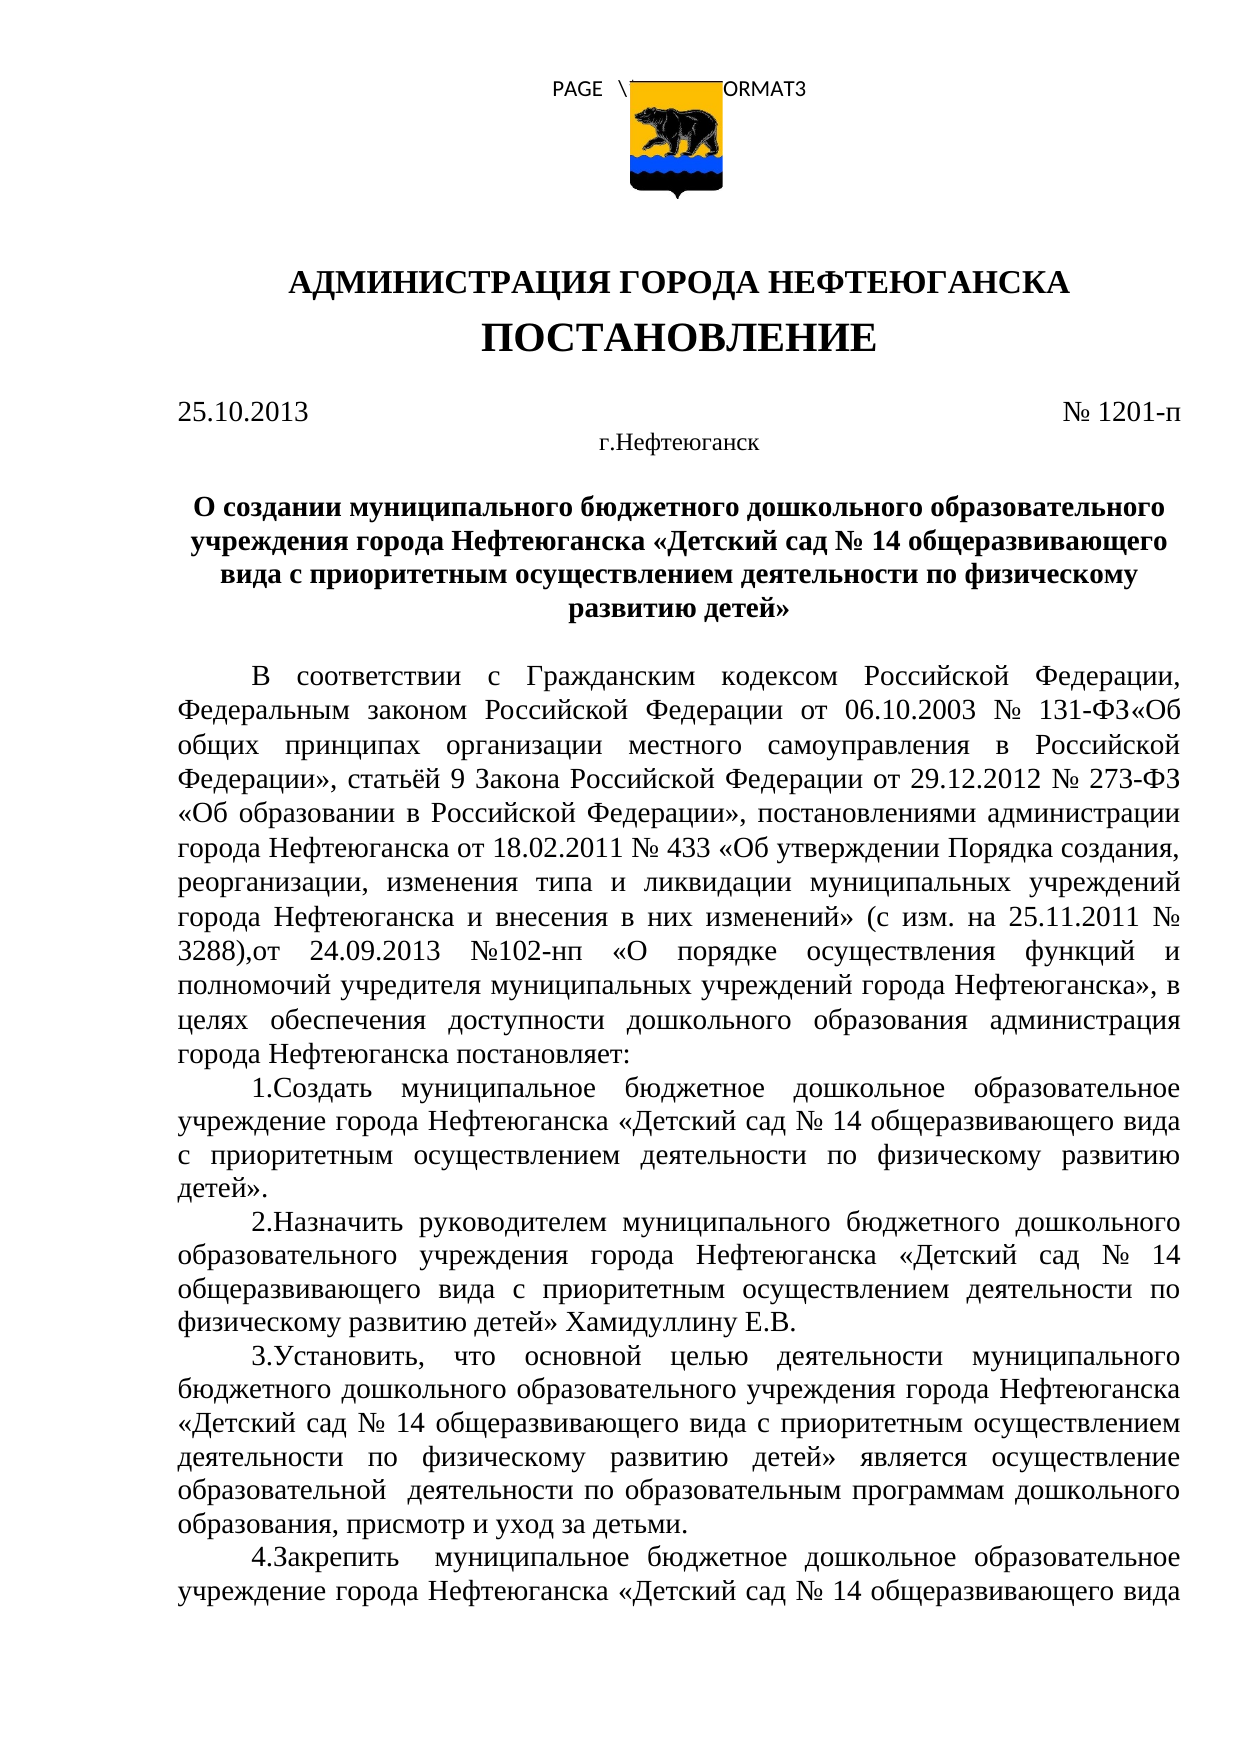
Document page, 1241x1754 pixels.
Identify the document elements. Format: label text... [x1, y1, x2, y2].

text 2.Назначить руководителем муниципального бюджетного дошкольного образовательного учреждения города Нефтеюганска «Детский сад № 14 общеразвивающего вида с приоритетным осуществлением деятельности по физическому развитию детей» Хамидуллину Е.В. [177, 1204, 1181, 1338]
text О создании муниципального бюджетного дошкольного образовательного [177, 489, 1181, 523]
text 1.Создать муниципальное бюджетное дошкольное образовательное учреждение города Нефтеюганска «Детский сад № 14 общеразвивающего вида с приоритетным осуществлением деятельности по физическому развитию детей». [177, 1070, 1181, 1204]
text 3.Установить, что основной целью деятельности муниципального бюджетного дошкольного образовательного учреждения города Нефтеюганска «Детский сад № 14 общеразвивающего вида с приоритетным осуществлением деятельности по физическому развитию детей» является осуществление образовательной деятельности по образовательным программам дошкольного образования, присмотр и уход за детьми. [177, 1338, 1181, 1539]
text постановление [177, 312, 1181, 360]
text В соответствии с Гражданским кодексом Российской Федерации, Федеральным законом Российской Федерации от 06.10.2003 № 131-ФЗ«Об общих принципах организации местного самоуправления в Российской Федерации», статьёй 9 Закона Российской Федерации от 29.12.2012 № 273-ФЗ «Об образовании в Российской Федерации», постановлениями администрации города Нефтеюганска от 18.02.2011 № 433 «Об утверждении Порядка создания, реорганизации, изменения типа и ликвидации муниципальных учреждений города Нефтеюганска и внесения в них изменений» (с изм. на 25.11.2011 № 3288),от 24.09.2013 №102-нп «О порядке осуществления функций и полномочий учредителя муниципальных учреждений города Нефтеюганска», в целях обеспечения доступности дошкольного образования администрация города Нефтеюганска постановляет: [177, 657, 1181, 1070]
text г.Нефтеюганск [177, 427, 1181, 456]
text АДМИНИСТРАЦИЯ ГОРОДА НЕФТЕЮГАНСКА [177, 262, 1181, 300]
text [177, 1539, 1181, 1606]
picture [628, 81, 723, 197]
text 25.10.2013 № 1201-п [177, 394, 1181, 427]
text учреждения города Нефтеюганска «Детский сад № 14 общеразвивающего вида с приоритетным осуществлением деятельности по физическому развитию детей» [177, 523, 1181, 624]
